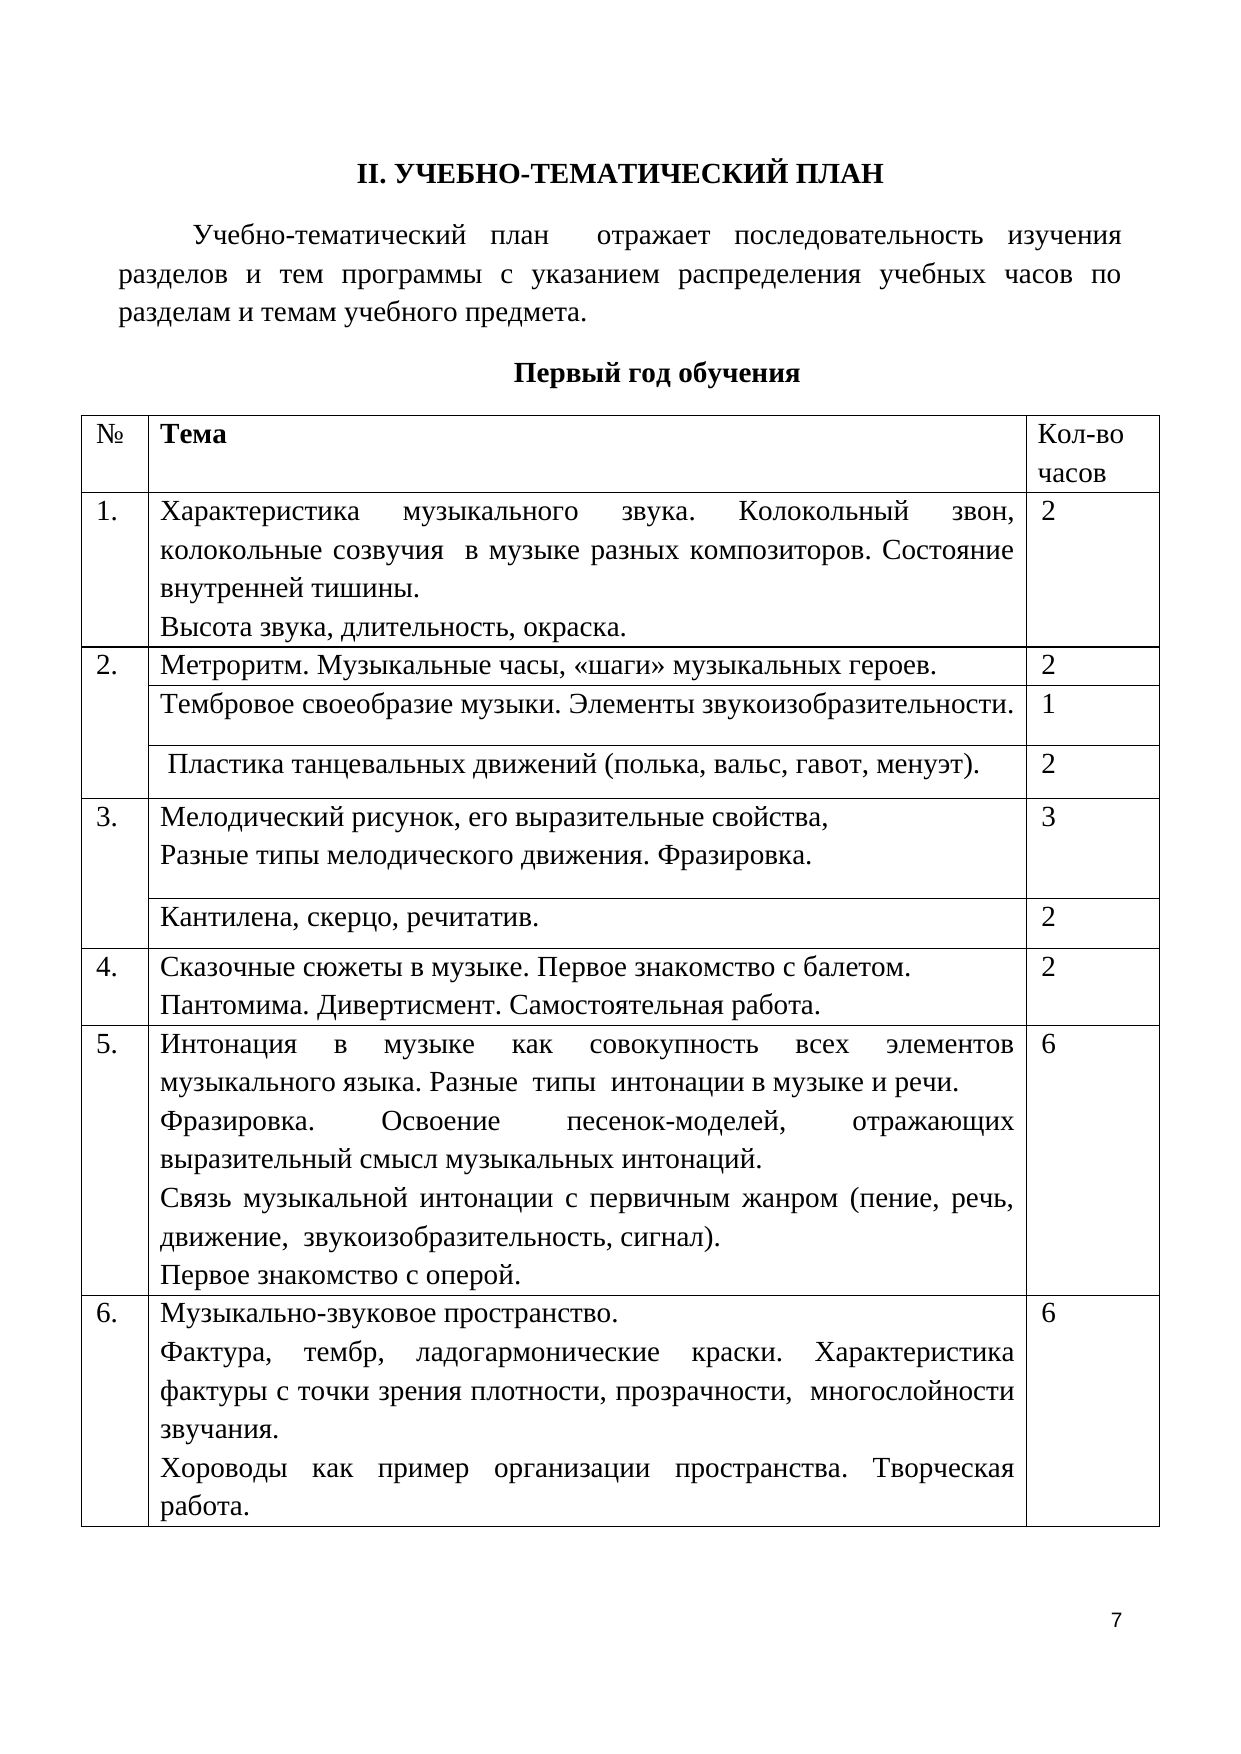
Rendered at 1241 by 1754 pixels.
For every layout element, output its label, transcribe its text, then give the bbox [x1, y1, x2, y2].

table_cell 4. [82, 949, 148, 1025]
table_cell 2 [1027, 949, 1159, 1025]
table_cell Пластика танцевальных движений (полька, вальс, гавот, менуэт). [149, 746, 1026, 798]
table_cell Интонация в музыке как совокупность всех элементов музыкального языка. Разные типы интонации в музыке и речи. Фразировка. Освоение песенок-моделей, отражающих выразительный смысл музыкальных интонаций. Связь музыкальной интонации с первичным жанром (пение, речь, движение, звукоизобразительность, сигнал). Первое знакомство с оперой. [149, 1026, 1026, 1294]
table_cell Тембровое своеобразие музыки. Элементы звукоизобразительности. [149, 686, 1026, 745]
list Учебно-тематический план отражает последовательность изучения разделов и тем программы с указанием распределения учебных часов по разделам и темам учебного предмета. [118, 217, 1122, 328]
table_cell Метроритм. Музыкальные часы, «шаги» музыкальных героев. [149, 648, 1026, 685]
table_cell 5. [82, 1026, 148, 1294]
table_cell 3. [82, 799, 148, 948]
table_cell 2 [1027, 493, 1159, 646]
table_cell Кантилена, скерцо, речитатив. [149, 899, 1026, 948]
table_cell 2 [1027, 746, 1159, 798]
table_cell 2 [1027, 899, 1159, 948]
table_cell Характеристика музыкального звука. Колокольный звон, колокольные созвучия в музыке разных композиторов. Состояние внутренней тишины. Высота звука, длительность, окраска. [149, 493, 1026, 646]
list Первый год обучения [118, 355, 1122, 388]
table_cell 1 [1027, 686, 1159, 745]
table_cell 1. [82, 493, 148, 646]
table_header Тема [149, 416, 1026, 492]
table_cell 6 [1027, 1296, 1159, 1526]
list II. УЧЕБНО-ТЕМАТИЧЕСКИЙ ПЛАН [118, 157, 1122, 190]
table_cell Мелодический рисунок, его выразительные свойства, Разные типы мелодического движения. Фразировка. [149, 799, 1026, 898]
table_cell 3 [1027, 799, 1159, 898]
table_cell 6 [1027, 1026, 1159, 1294]
table_cell Музыкально-звуковое пространство. Фактура, тембр, ладогармонические краски. Характеристика фактуры с точки зрения плотности, прозрачности, многослойности звучания. Хороводы как пример организации пространства. Творческая работа. [149, 1296, 1026, 1526]
table_cell Сказочные сюжеты в музыке. Первое знакомство с балетом. Пантомима. Дивертисмент. Самостоятельная работа. [149, 949, 1026, 1025]
table_cell 6. [82, 1296, 148, 1526]
table_header Кол-во часов [1027, 416, 1159, 492]
table_cell 2 [1027, 648, 1159, 685]
table_cell 2. [82, 648, 148, 798]
table_header № [82, 416, 148, 492]
